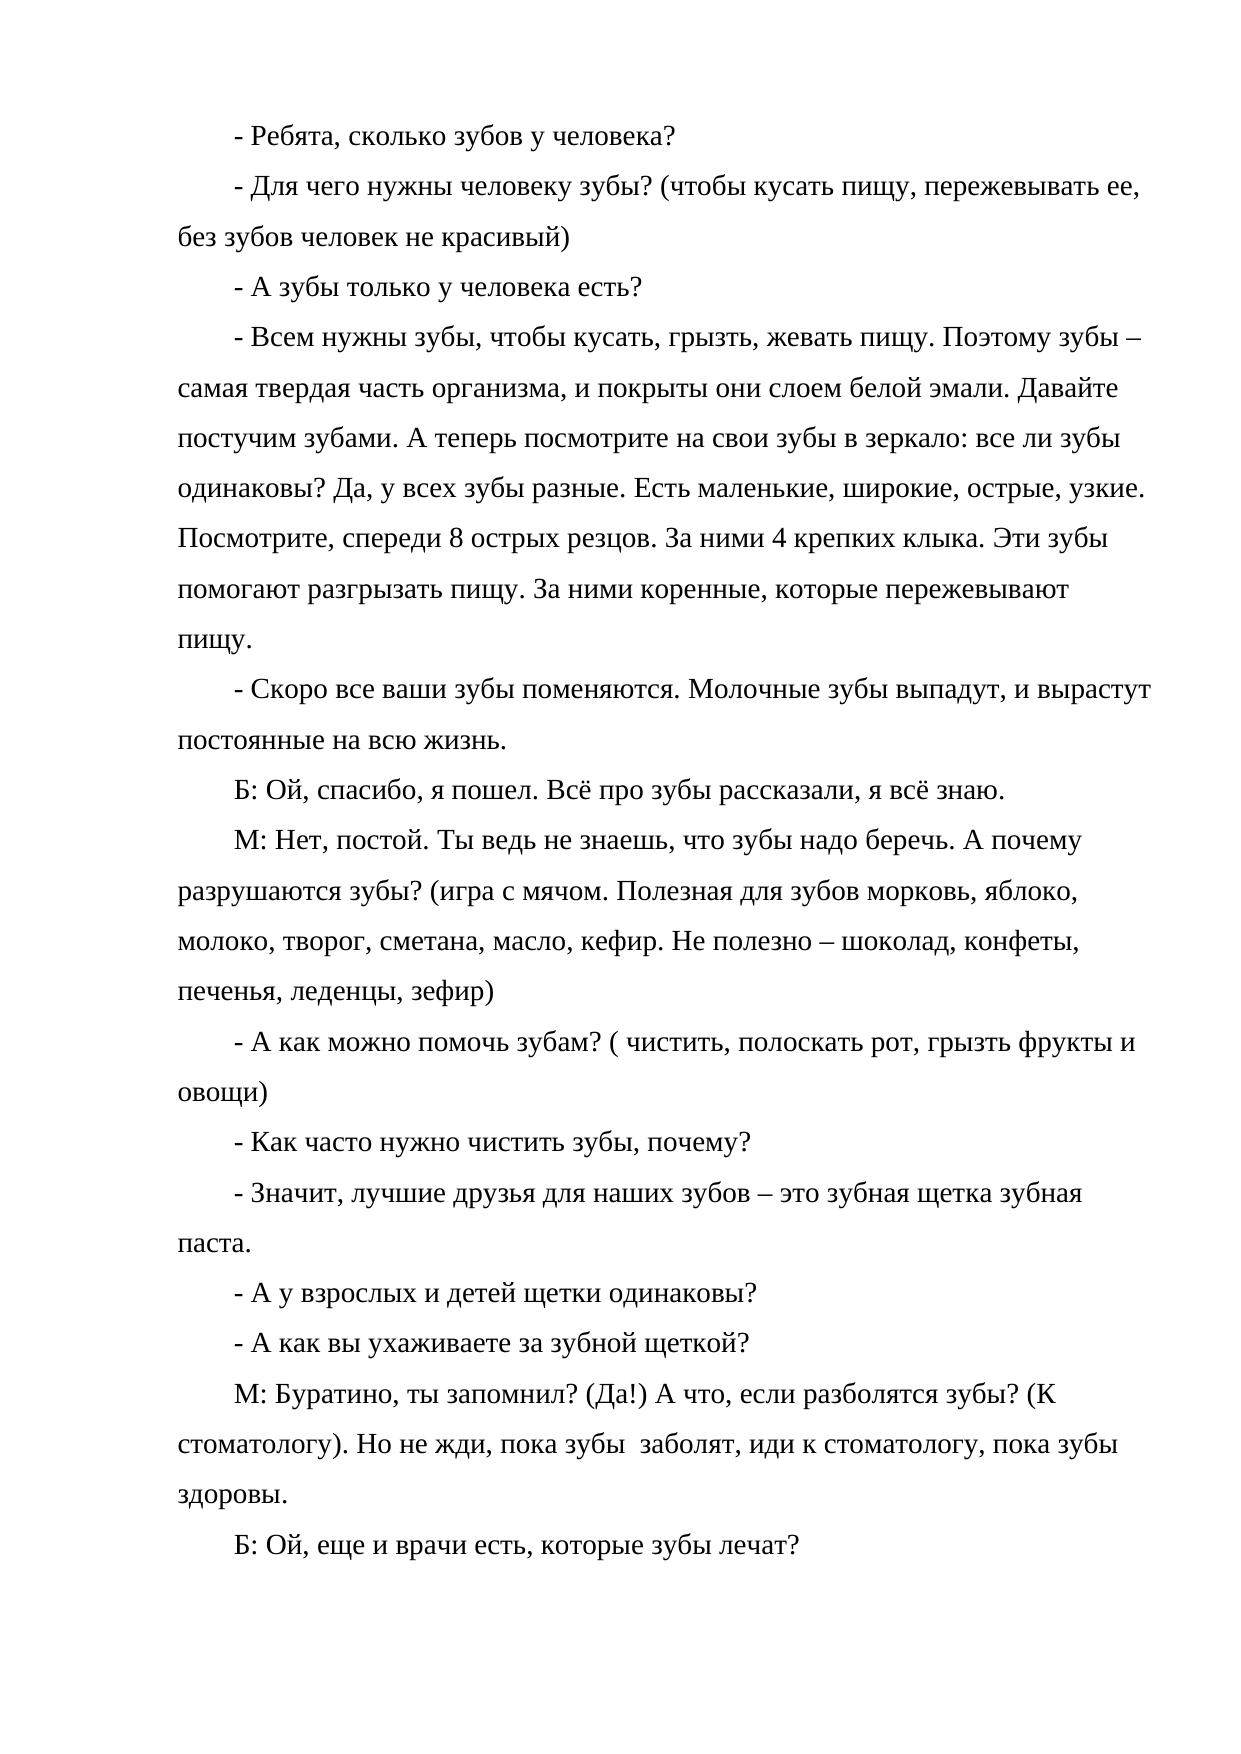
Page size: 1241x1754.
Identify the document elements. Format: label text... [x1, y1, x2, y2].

text - А как можно помочь зубам? ( чистить, полоскать рот, грызть фрукты и овощи) [177, 1024, 1152, 1108]
text - Ребята, сколько зубов у человека? [177, 118, 1152, 152]
text - Для чего нужны человеку зубы? (чтобы кусать пищу, пережевывать ее, без зубов человек не красивый) [177, 168, 1152, 252]
text - Как часто нужно чистить зубы, почему? [177, 1124, 1152, 1158]
text М: Буратино, ты запомнил? (Да!) А что, если разболятся зубы? (К стоматологу). Но не жди, пока зубы заболят, иди к стоматологу, пока зубы здоровы. [177, 1376, 1152, 1510]
text - Значит, лучшие друзья для наших зубов – это зубная щетка зубная паста. [177, 1175, 1152, 1258]
text - А как вы ухаживаете за зубной щеткой? [177, 1326, 1152, 1359]
text Б: Ой, спасибо, я пошел. Всё про зубы рассказали, я всё знаю. [177, 772, 1152, 806]
text - Всем нужны зубы, чтобы кусать, грызть, жевать пищу. Поэтому зубы – самая твердая часть организма, и покрыты они слоем белой эмали. Давайте постучим зубами. А теперь посмотрите на свои зубы в зеркало: все ли зубы одинаковы? Да, у всех зубы разные. Есть маленькие, широкие, острые, узкие. Посмотрите, спереди 8 острых резцов. За ними 4 крепких клыка. Эти зубы помогают разгрызать пищу. За ними коренные, которые пережевывают пищу. [177, 319, 1152, 655]
text М: Нет, постой. Ты ведь не знаешь, что зубы надо беречь. А почему разрушаются зубы? (игра с мячом. Полезная для зубов морковь, яблоко, молоко, творог, сметана, масло, кефир. Не полезно – шоколад, конфеты, печенья, леденцы, зефир) [177, 822, 1152, 1007]
text Б: Ой, еще и врачи есть, которые зубы лечат? [177, 1527, 1152, 1560]
text - А у взрослых и детей щетки одинаковы? [177, 1275, 1152, 1309]
text - А зубы только у человека есть? [177, 269, 1152, 303]
text - Скоро все ваши зубы поменяются. Молочные зубы выпадут, и вырастут постоянные на всю жизнь. [177, 672, 1152, 755]
